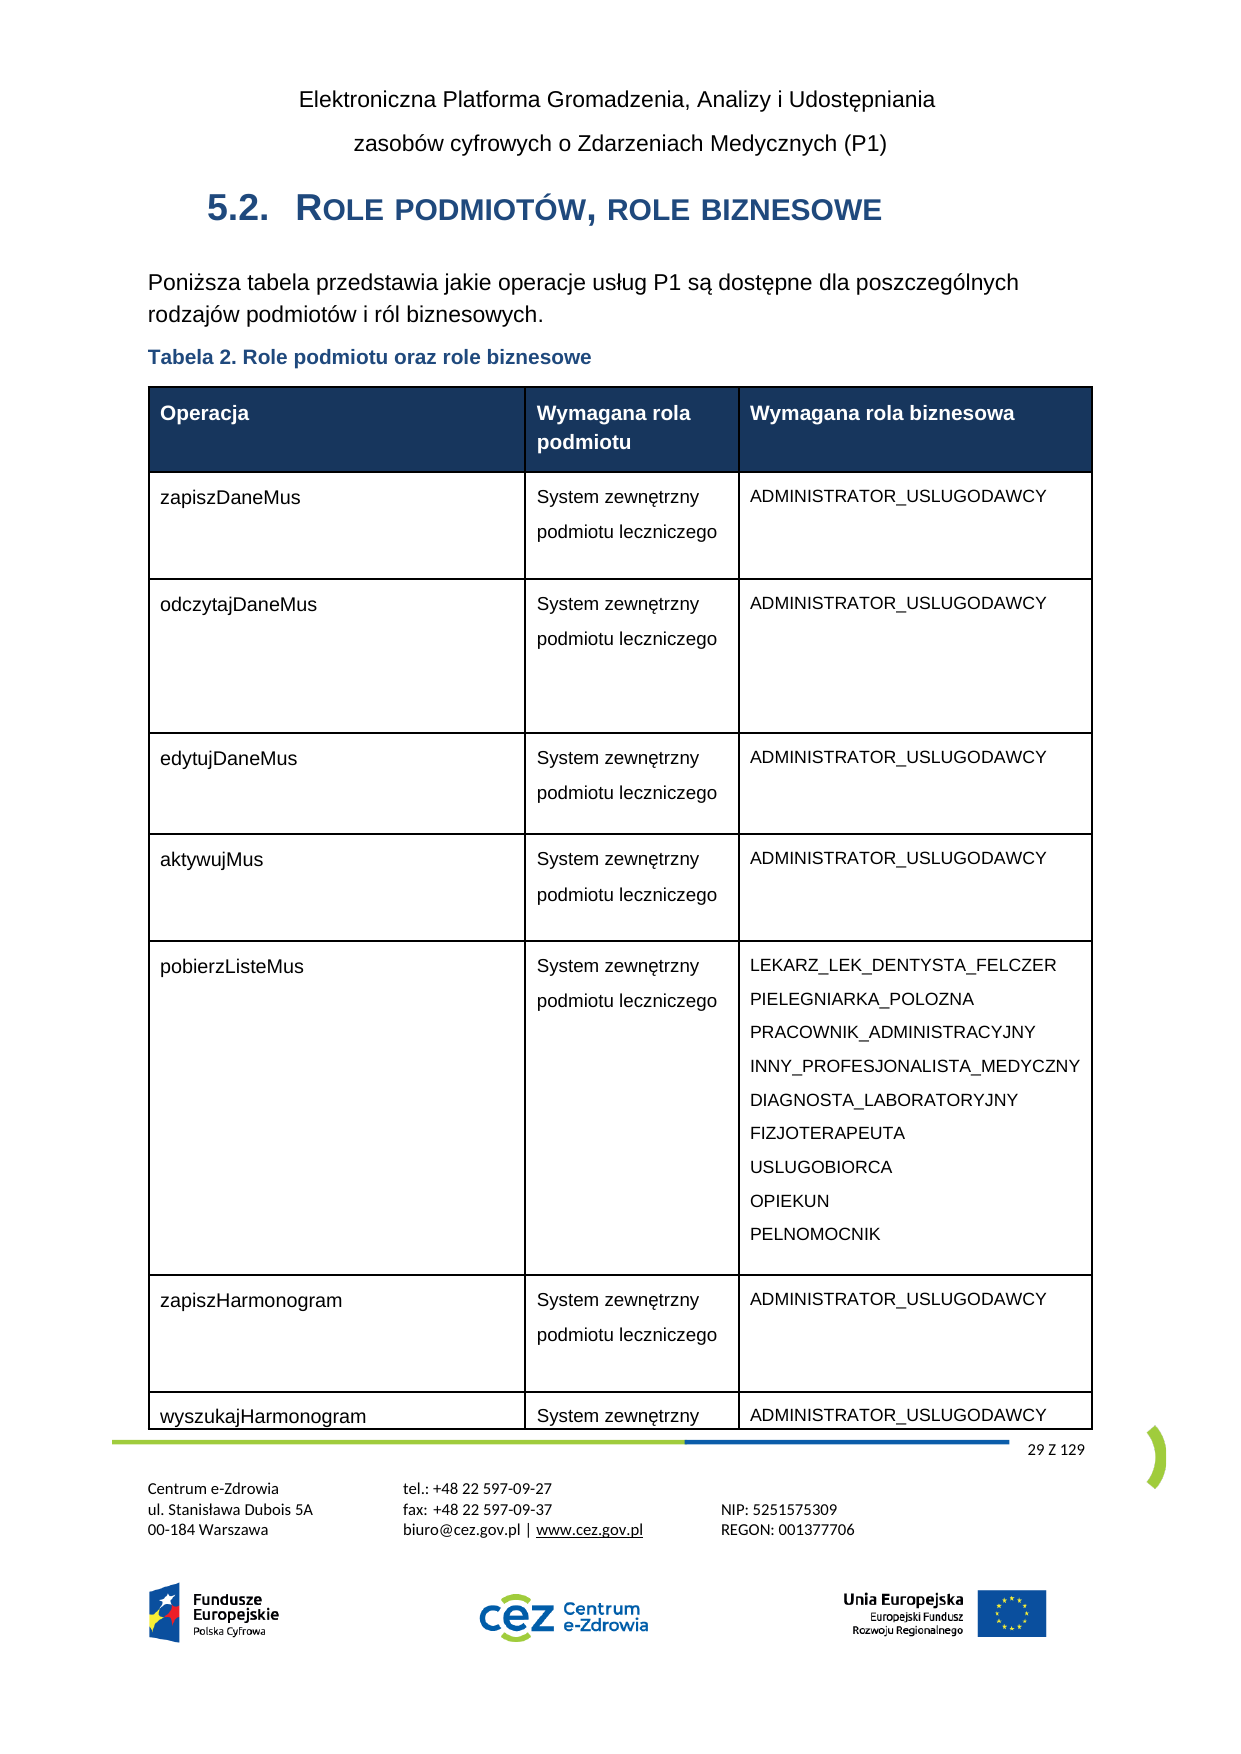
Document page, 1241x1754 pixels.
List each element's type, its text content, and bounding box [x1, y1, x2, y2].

table_cell ADMINISTRATOR_USLUGODAWCY [740, 580, 1091, 732]
table_header Operacja [150, 388, 524, 471]
table_cell System zewnętrzny podmiotu leczniczego [526, 580, 738, 732]
table_cell edytujDaneMus [150, 734, 524, 833]
text Poniższa tabela przedstawia jakie operacje usług P1 są dostępne dla poszczególnych rodzajów podmiotów i ról biznesowych. [148, 269, 1093, 327]
table_cell odczytajDaneMus [150, 580, 524, 732]
table_cell wyszukajHarmonogram [150, 1393, 524, 1428]
table_cell System zewnętrzny podmiotu leczniczego [526, 1276, 738, 1391]
table_cell System zewnętrzny podmiotu leczniczego [526, 942, 738, 1274]
picture [477, 1594, 649, 1642]
table_cell aktywujMus [150, 835, 524, 940]
table_header Wymagana rola podmiotu [526, 388, 738, 471]
table_cell ADMINISTRATOR_USLUGODAWCY [740, 1393, 1091, 1428]
table_cell ADMINISTRATOR_USLUGODAWCY [740, 1276, 1091, 1391]
picture [835, 1588, 1055, 1638]
picture [142, 1580, 285, 1645]
table_cell LEKARZ_LEK_DENTYSTA_FELCZER PIELEGNIARKA_POLOZNA PRACOWNIK_ADMINISTRACYJNY INNY_PROFESJONALISTA_MEDYCZNY DIAGNOSTA_LABORATORYJNY FIZJOTERAPEUTA USLUGOBIORCA OPIEKUN PELNOMOCNIK [740, 942, 1091, 1274]
table_cell ADMINISTRATOR_USLUGODAWCY [740, 473, 1091, 578]
table_cell System zewnętrzny podmiotu leczniczego [526, 473, 738, 578]
subtitle Role podmiotów, role biznesowe [207, 186, 1093, 229]
table_cell System zewnętrzny podmiotu leczniczego [526, 734, 738, 833]
table_cell pobierzListeMus [150, 942, 524, 1274]
table_cell zapiszHarmonogram [150, 1276, 524, 1391]
picture [1146, 1425, 1167, 1489]
table_cell System zewnętrzny podmiotu leczniczego [526, 835, 738, 940]
table_cell zapiszDaneMus [150, 473, 524, 578]
text Tabela 2. Role podmiotu oraz role biznesowe [148, 345, 1093, 369]
table_cell ADMINISTRATOR_USLUGODAWCY [740, 835, 1091, 940]
table_cell ADMINISTRATOR_USLUGODAWCY [740, 734, 1091, 833]
table_header Wymagana rola biznesowa [740, 388, 1091, 471]
table_cell System zewnętrzny podmiotu leczniczego [526, 1393, 738, 1428]
